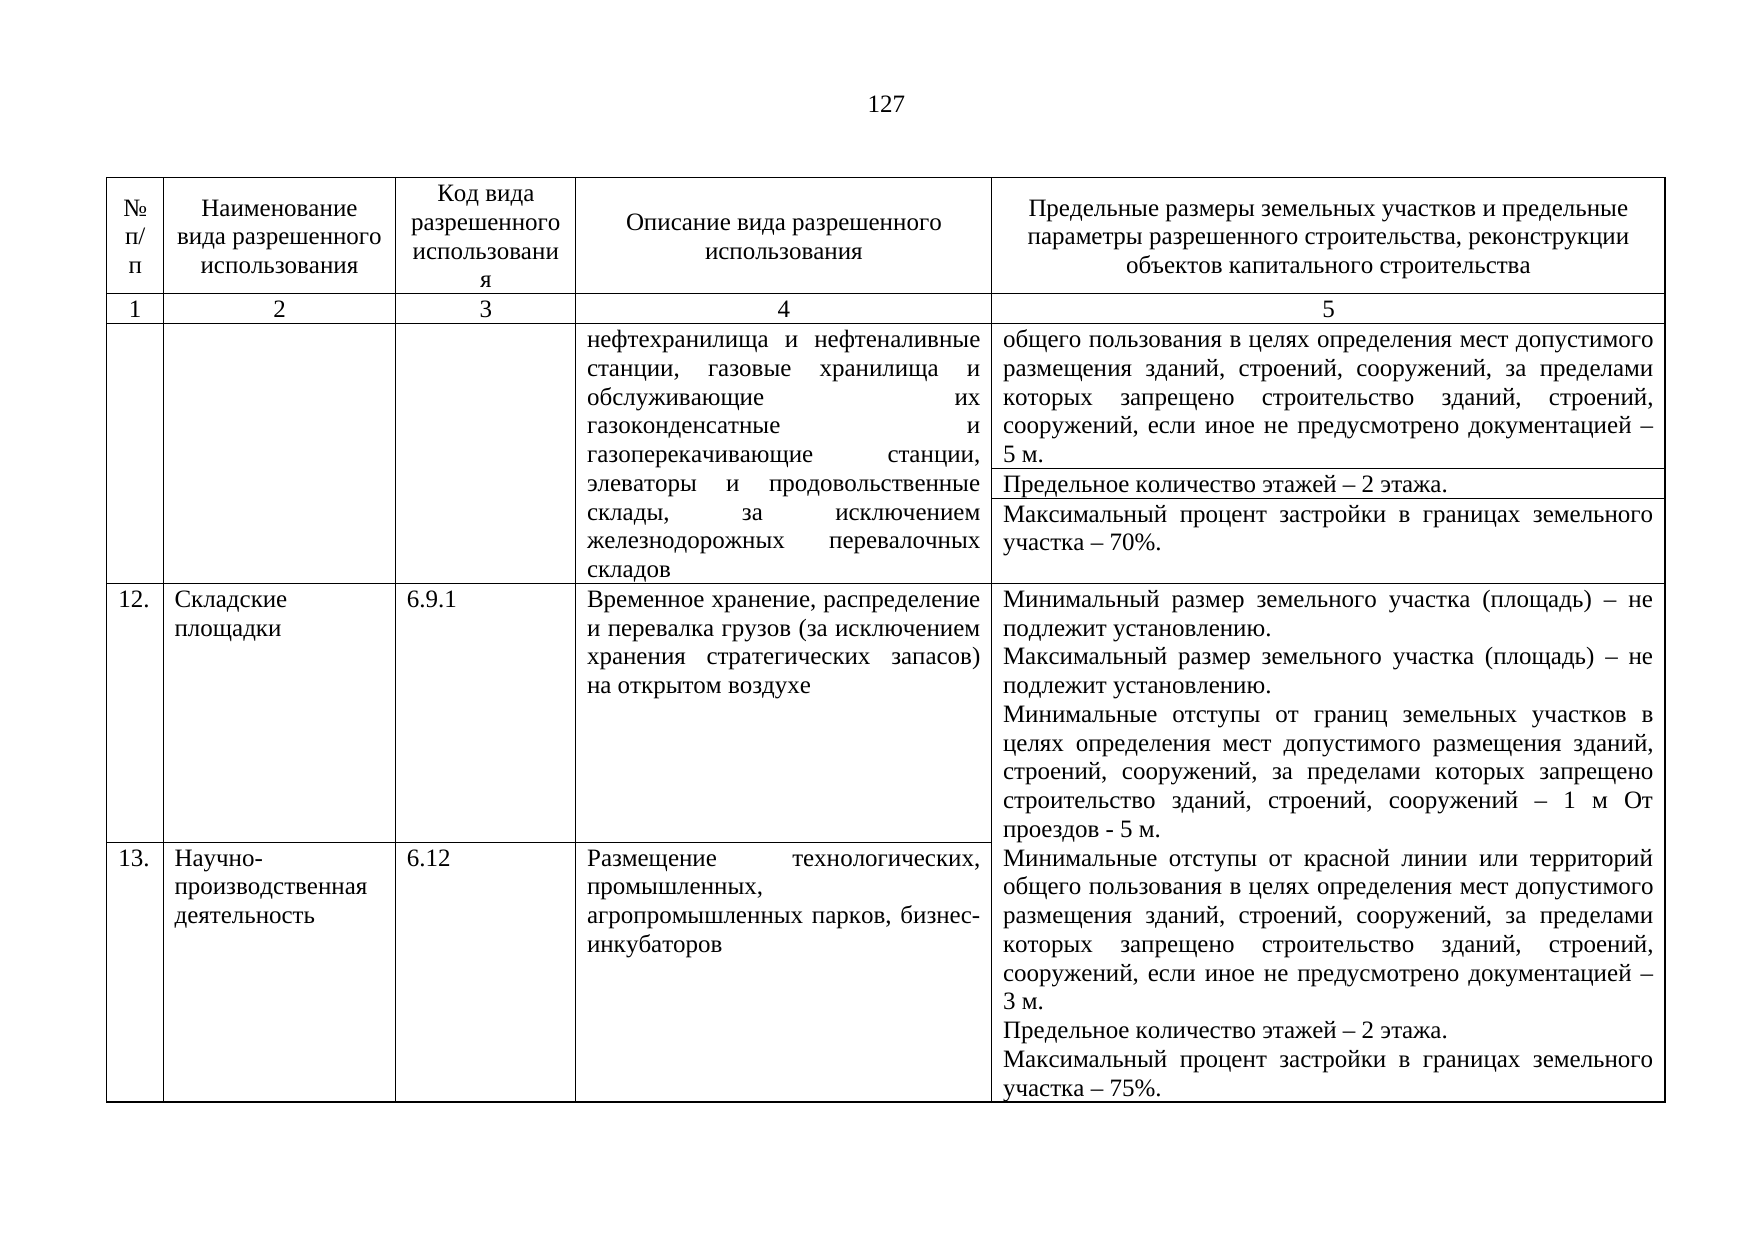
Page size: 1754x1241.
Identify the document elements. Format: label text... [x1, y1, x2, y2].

table_cell 13. [107, 843, 163, 1101]
table_cell Научно-производственная деятельность [164, 843, 395, 1101]
table_header Описание вида разрешенного использования [576, 178, 991, 293]
table_cell Минимальный размер земельного участка (площадь) – не подлежит установлению. Максимальный размер земельного участка (площадь) – не подлежит установлению. Минимальные отступы от границ земельных участков в целях определения мест допустимого размещения зданий, строений, сооружений, за пределами которых запрещено строительство зданий, строений, сооружений – 1 м От проездов - 5 м. Минимальные отступы от красной линии или территорий общего пользования в целях определения мест допустимого размещения зданий, строений, сооружений, за пределами которых запрещено строительство зданий, строений, сооружений, если иное не предусмотрено документацией – 3 м. Предельное количество этажей – 2 этажа. Максимальный процент застройки в границах земельного участка – 75%. [992, 584, 1664, 1101]
table_cell Размещение технологических, промышленных, агропромышленных парков, бизнес-инкубаторов [576, 843, 991, 1101]
table_cell 4 [576, 294, 991, 323]
table_cell Максимальный процент застройки в границах земельного участка – 70%. [992, 499, 1664, 583]
table_cell Временное хранение, распределение и перевалка грузов (за исключением хранения стратегических запасов) на открытом воздухе [576, 584, 991, 842]
table_cell 12. [107, 584, 163, 842]
table_header Наименование вида разрешенного использования [164, 178, 395, 293]
table_cell 5 [992, 294, 1664, 323]
table_cell 6.12 [396, 843, 575, 1101]
table_cell Предельное количество этажей – 2 этажа. [992, 469, 1664, 498]
table_cell 2 [164, 294, 395, 323]
table_cell 1 [107, 294, 163, 323]
table_cell 6.9.1 [396, 584, 575, 842]
table_header Код вида разрешенного использования [396, 178, 575, 293]
table_cell 3 [396, 294, 575, 323]
table_header Предельные размеры земельных участков и предельные параметры разрешенного строительства, реконструкции объектов капитального строительства [992, 178, 1664, 293]
table_header № п/п [107, 178, 163, 293]
table_cell Складские площадки [164, 584, 395, 842]
